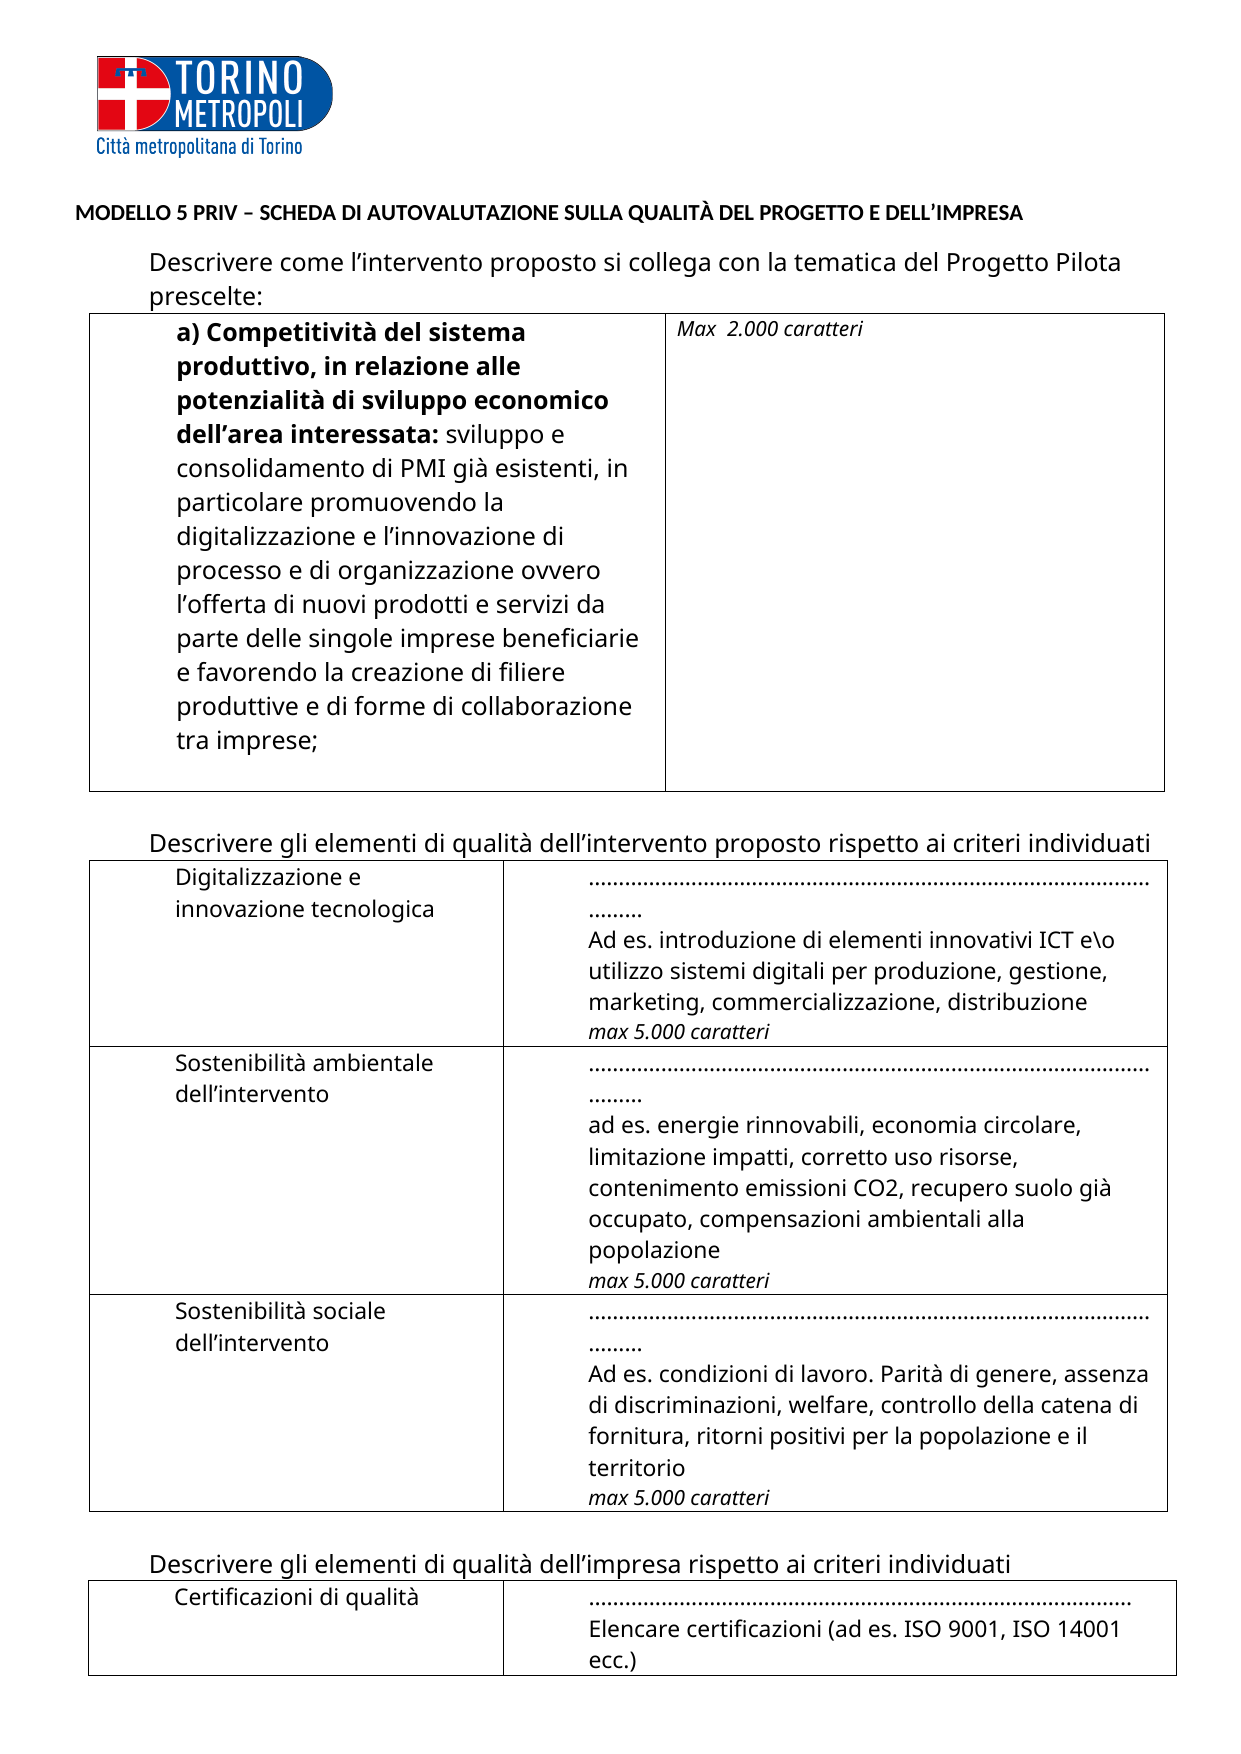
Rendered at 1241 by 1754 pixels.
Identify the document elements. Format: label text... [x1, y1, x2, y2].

table_cell Sostenibilità sociale dell’intervento [90, 1295, 503, 1511]
table_cell ………………………………………………………………………………………… ad es. energie rinnovabili, economia circolare, limitazione impatti, corretto uso risorse, contenimento emissioni CO2, recupero suolo già occupato, compensazioni ambientali alla popolazione max 5.000 caratteri [504, 1047, 1167, 1294]
picture [97, 56, 333, 158]
table_header Certificazioni di qualità [89, 1581, 503, 1675]
table_cell Sostenibilità ambientale dell’intervento [90, 1047, 503, 1294]
table_header a) Competitività del sistema produttivo, in relazione alle potenzialità di sviluppo economico dell’area interessata: sviluppo e consolidamento di PMI già esistenti, in particolare promuovendo la digitalizzazione e l’innovazione di processo e di organizzazione ovvero l’offerta di nuovi prodotti e servizi da parte delle singole imprese beneficiarie e favorendo la creazione di filiere produttive e di forme di collaborazione tra imprese; [90, 314, 665, 791]
text Descrivere gli elementi di qualità dell’intervento proposto rispetto ai criteri individuati [149, 826, 1165, 860]
text MODELLO 5 PRIV – SCHEDA DI AUTOVALUTAZIONE SULLA QUALITÀ DEL PROGETTO E DELL’IMPRESA [75, 198, 1165, 226]
table_header Max 2.000 caratteri [666, 314, 1164, 791]
text Descrivere gli elementi di qualità dell’impresa rispetto ai criteri individuati [149, 1546, 1165, 1580]
table_cell ………………………………………………………………………………………… Ad es. condizioni di lavoro. Parità di genere, assenza di discriminazioni, welfare, controllo della catena di fornitura, ritorni positivi per la popolazione e il territorio max 5.000 caratteri [504, 1295, 1167, 1511]
table_header ………………………………………………………………………………………… Ad es. introduzione di elementi innovativi ICT e\o utilizzo sistemi digitali per produzione, gestione, marketing, commercializzazione, distribuzione max 5.000 caratteri [504, 861, 1167, 1046]
table_header Digitalizzazione e innovazione tecnologica [90, 861, 503, 1046]
table_header ……………………………………………………………………………… Elencare certificazioni (ad es. ISO 9001, ISO 14001 ecc.) [504, 1581, 1176, 1675]
text Descrivere come l’intervento proposto si collega con la tematica del Progetto Pilota prescelte: [149, 245, 1165, 313]
